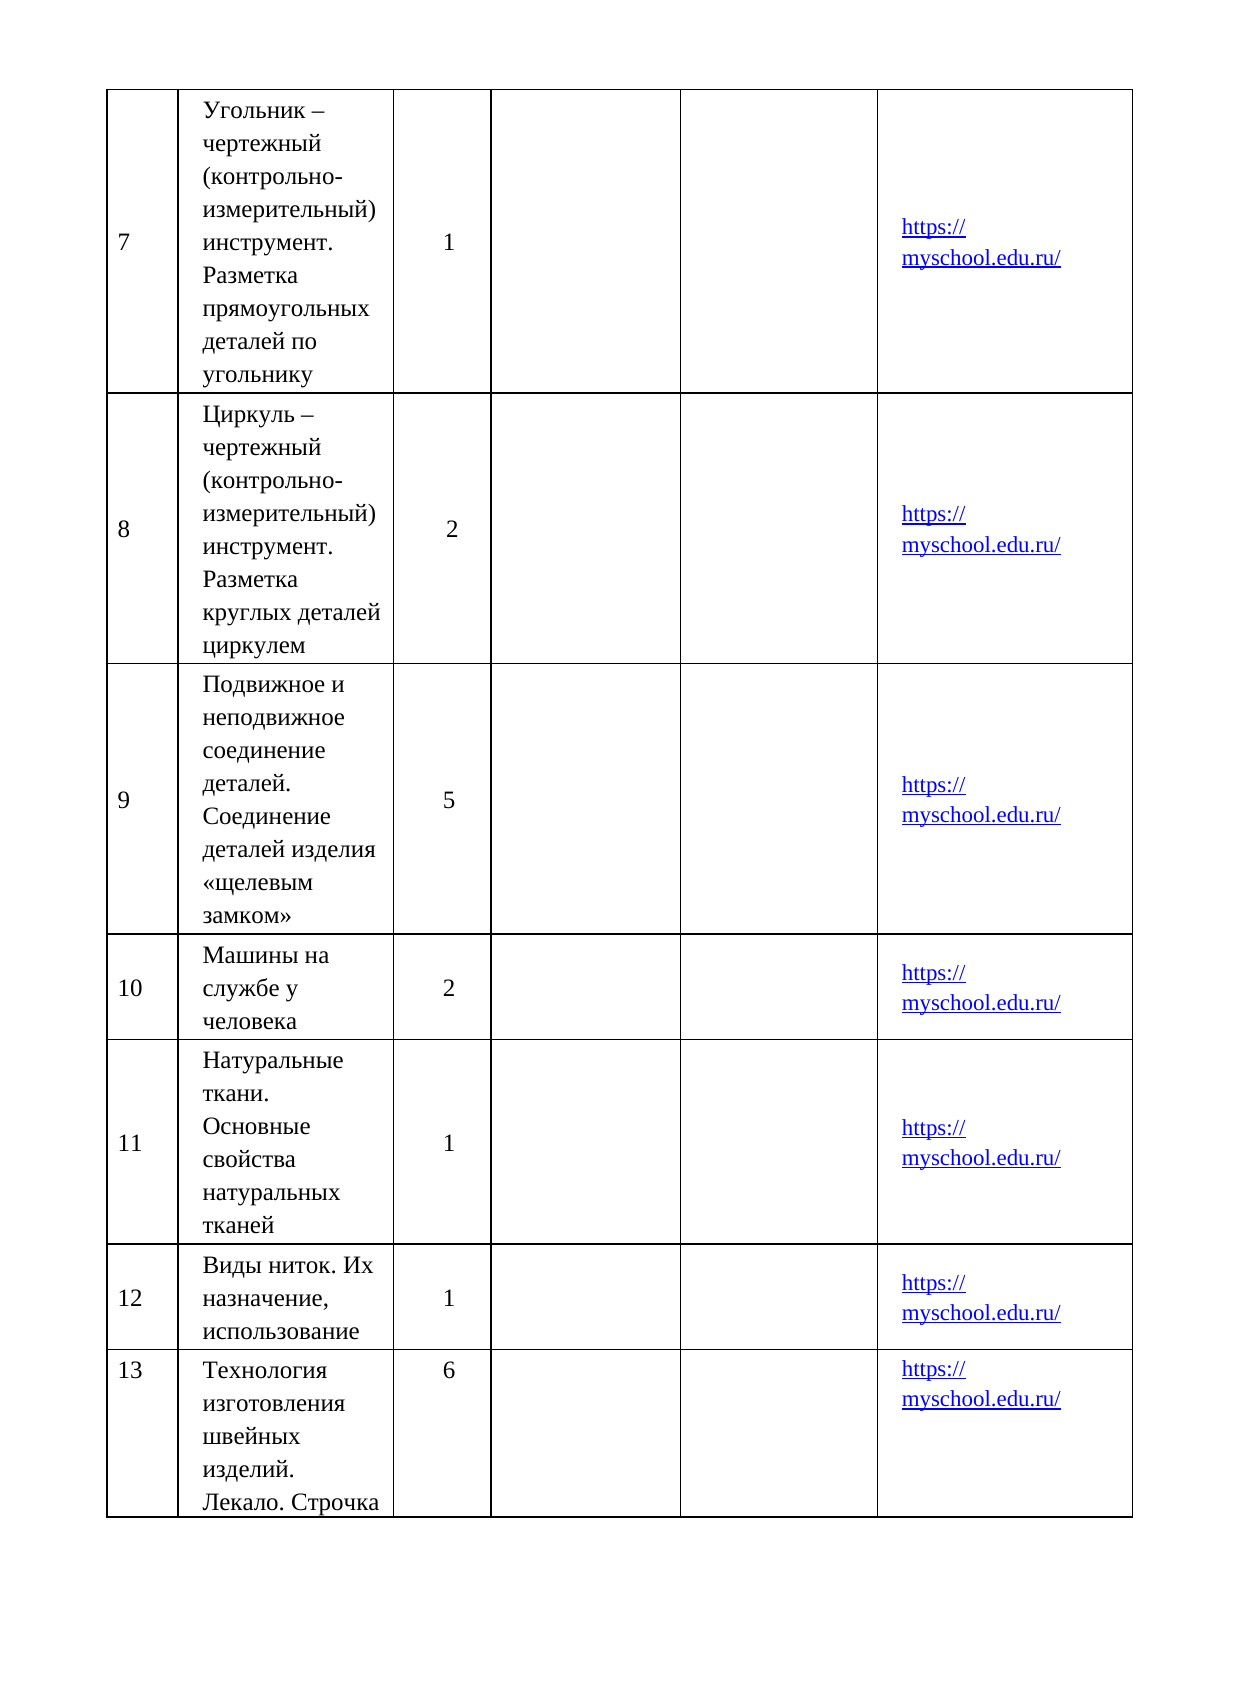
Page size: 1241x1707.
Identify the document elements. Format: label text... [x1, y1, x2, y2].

table_cell [492, 1245, 680, 1348]
table_cell 12 [108, 1245, 177, 1348]
table_cell [492, 1350, 680, 1516]
table_cell [681, 1245, 877, 1348]
table_cell 13 [108, 1350, 177, 1516]
table_cell [492, 935, 680, 1038]
table_cell Циркуль – чертежный (контрольно-измерительный) инструмент. Разметка круглых деталей циркулем [179, 394, 393, 663]
table_cell 7 [108, 90, 177, 392]
table_cell 9 [108, 664, 177, 933]
table_cell https://myschool.edu.ru/ [878, 1245, 1132, 1348]
table_cell 2 [394, 935, 490, 1038]
table_cell Машины на службе у человека [179, 935, 393, 1038]
table_cell 5 [394, 664, 490, 933]
table_cell 1 [394, 1040, 490, 1243]
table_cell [878, 1350, 1132, 1516]
table_cell [492, 1040, 680, 1243]
table_cell https://myschool.edu.ru/ [878, 394, 1132, 663]
table_cell [681, 664, 877, 933]
table_cell [492, 90, 680, 392]
table_cell 6 [394, 1350, 490, 1516]
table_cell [878, 90, 1132, 392]
table_cell 10 [108, 935, 177, 1038]
table_cell 1 [394, 1245, 490, 1348]
table_cell Угольник – чертежный (контрольно-измерительный) инструмент. Разметка прямоугольных деталей по угольнику [179, 90, 393, 392]
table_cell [179, 1350, 393, 1516]
table_cell Виды ниток. Их назначение, использование [179, 1245, 393, 1348]
table_cell [681, 1040, 877, 1243]
table_cell 1 [394, 90, 490, 392]
table_cell 8 [108, 394, 177, 663]
table_cell 2 [394, 394, 490, 663]
table_cell Натуральные ткани. Основные свойства натуральных тканей [179, 1040, 393, 1243]
table_cell [492, 394, 680, 663]
table_cell 11 [108, 1040, 177, 1243]
table_cell [681, 394, 877, 663]
table_cell Подвижное и неподвижное соединение деталей. Соединение деталей изделия «щелевым замком» [179, 664, 393, 933]
table_cell [681, 90, 877, 392]
table_cell [492, 664, 680, 933]
table_cell https://myschool.edu.ru/ [878, 935, 1132, 1038]
table_cell [681, 935, 877, 1038]
table_cell [681, 1350, 877, 1516]
table_cell https://myschool.edu.ru/ [878, 1040, 1132, 1243]
table_cell https://myschool.edu.ru/ [878, 664, 1132, 933]
